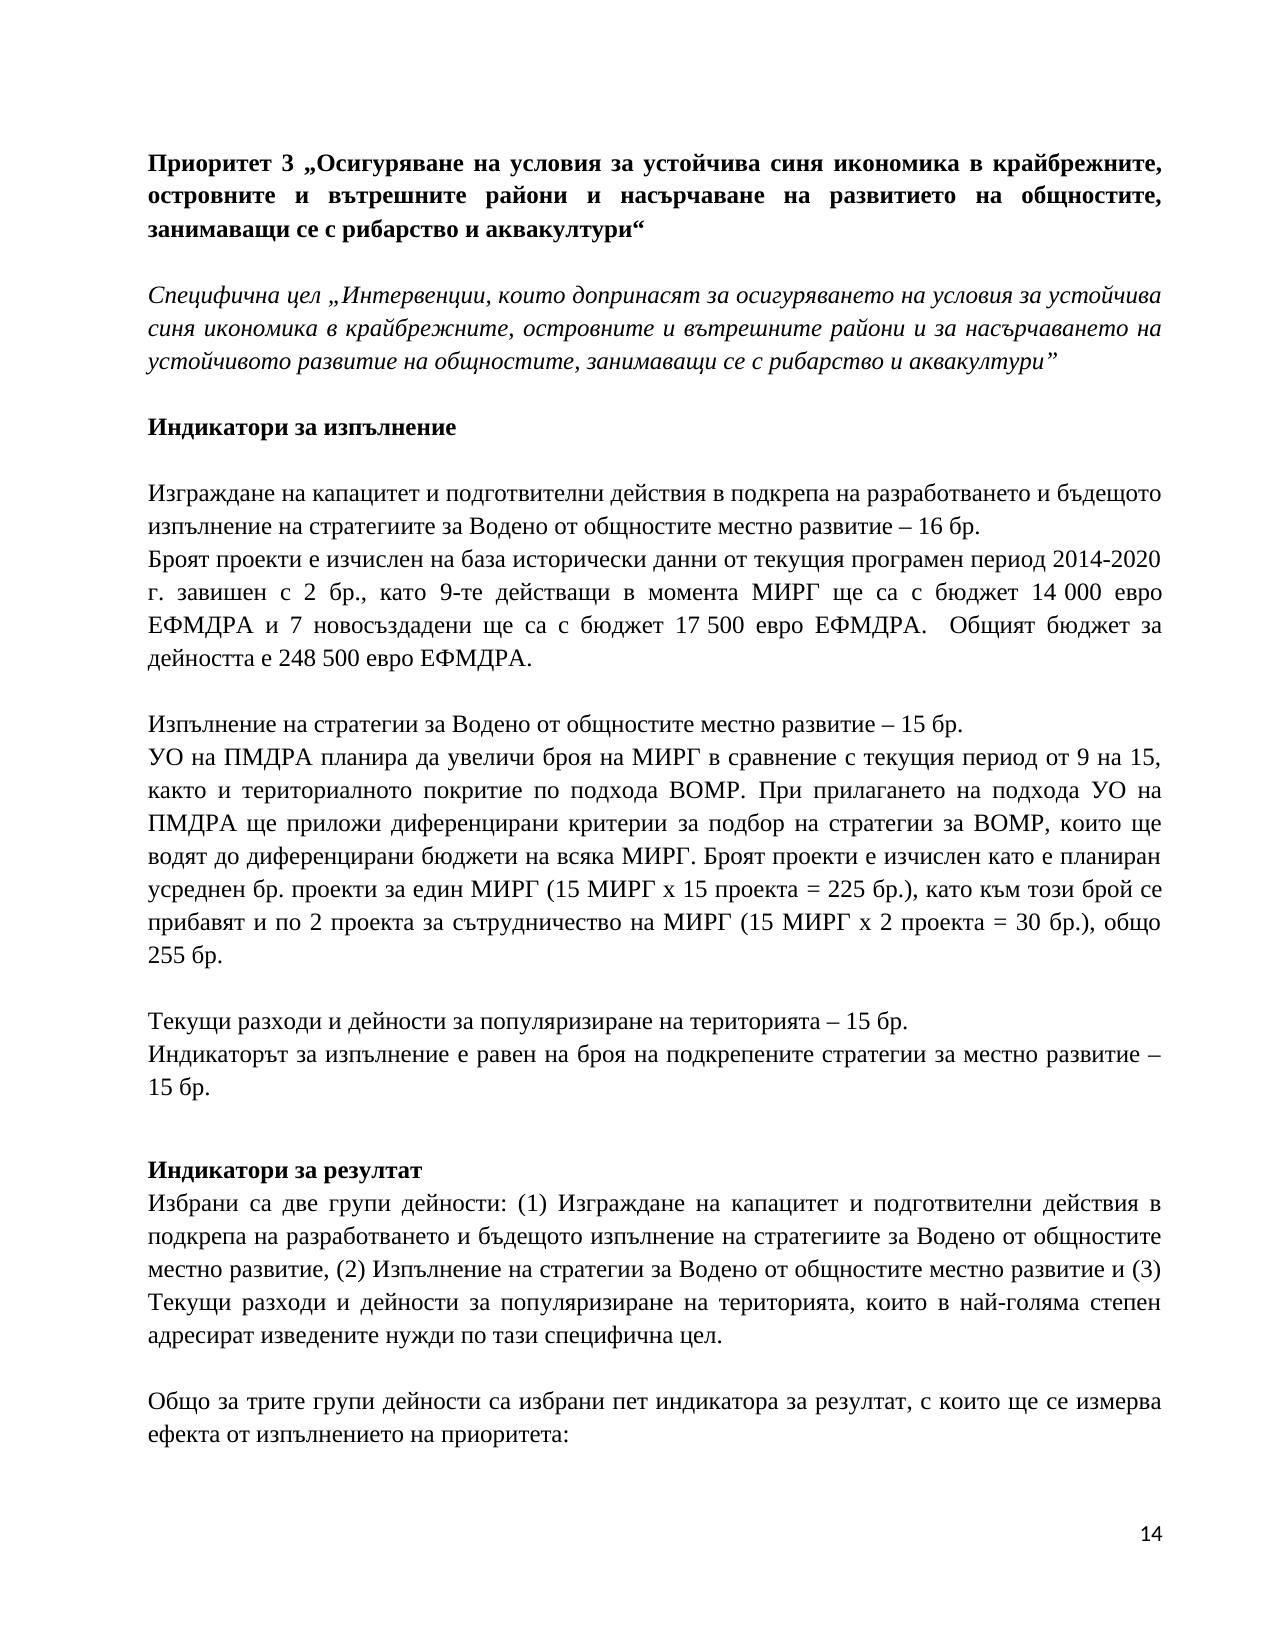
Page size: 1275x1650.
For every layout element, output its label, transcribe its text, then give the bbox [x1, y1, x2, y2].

text Изпълнение на стратегии за Водено от общностите местно развитие – 15 бр. [148, 709, 1162, 738]
text Текущи разходи и дейности за популяризиране на територията – 15 бр. [148, 1006, 1162, 1035]
text Индикатори за изпълнение [148, 412, 1162, 441]
text Избрани са две групи дейности: (1) Изграждане на капацитет и подготвителни действия в подкрепа на разработването и бъдещото изпълнение на стратегиите за Водено от общностите местно развитие, (2) Изпълнение на стратегии за Водено от общностите местно развитие и (3) Текущи разходи и дейности за популяризиране на територията, които в най-голяма степен адресират изведените нужди по тази специфична цел. [148, 1188, 1162, 1349]
text Индикаторът за изпълнение е равен на броя на подкрепените стратегии за местно развитие – 15 бр. [148, 1039, 1162, 1101]
text Приоритет 3 „Осигуряване на условия за устойчива синя икономика в крайбрежните, островните и вътрешните райони и насърчаване на развитието на общностите, занимаващи се с рибарство и аквакултури“ [148, 148, 1162, 242]
text Индикатори за резултат [148, 1155, 1162, 1184]
text Броят проекти е изчислен на база исторически данни от текущия програмен период 2014-2020 г. завишен с 2 бр., като 9-те действащи в момента МИРГ ще са с бюджет 14 000 евро ЕФМДРА и 7 новосъздадени ще са с бюджет 17 500 евро ЕФМДРА. Общият бюджет за дейността е 248 500 евро ЕФМДРА. [148, 544, 1162, 672]
text Изграждане на капацитет и подготвителни действия в подкрепа на разработването и бъдещото изпълнение на стратегиите за Водено от общностите местно развитие – 16 бр. [148, 478, 1162, 539]
text Общо за трите групи дейности са избрани пет индикатора за резултат, с които ще се измерва ефекта от изпълнението на приоритета: [148, 1386, 1162, 1448]
text Специфична цел „Интервенции, които допринасят за осигуряването на условия за устойчива синя икономика в крайбрежните, островните и вътрешните райони и за насърчаването на устойчивото развитие на общностите, занимаващи се с рибарство и аквакултури” [148, 280, 1162, 374]
text УО на ПМДРА планира да увеличи броя на МИРГ в сравнение с текущия период от 9 на 15, както и териториалното покритие по подхода ВОМР. При прилагането на подхода УО на ПМДРА ще приложи диференцирани критерии за подбор на стратегии за ВОМР, които ще водят до диференцирани бюджети на всяка МИРГ. Броят проекти е изчислен като е планиран усреднен бр. проекти за един МИРГ (15 МИРГ х 15 проекта = 225 бр.), като към този брой се прибавят и по 2 проекта за сътрудничество на МИРГ (15 МИРГ х 2 проекта = 30 бр.), общо 255 бр. [148, 742, 1162, 969]
